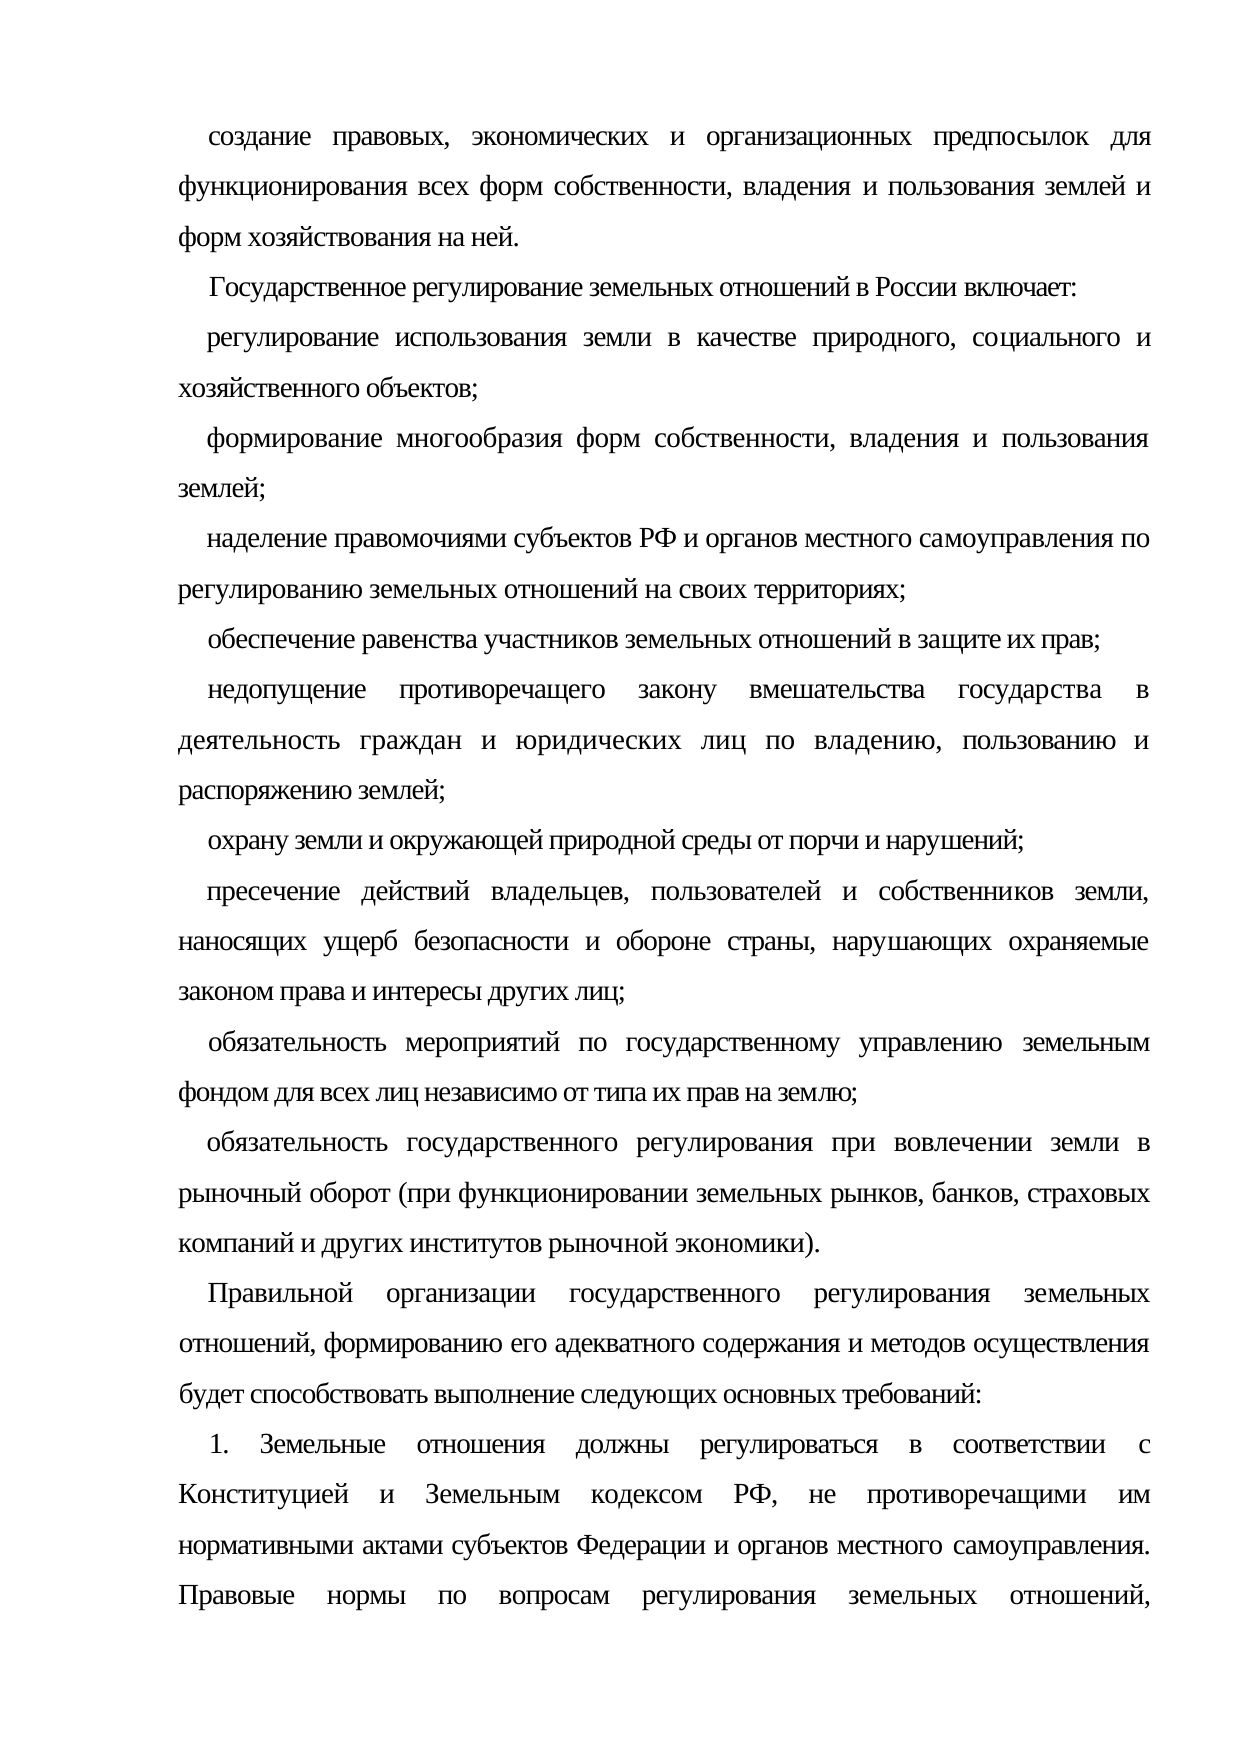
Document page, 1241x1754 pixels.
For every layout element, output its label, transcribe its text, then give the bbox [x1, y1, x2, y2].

text обязательность мероприятий по государственному управлению земельным фондом для всех лиц независимо от типа их прав на землю; [178, 1024, 1150, 1108]
text Правильной организации государственного регулирования земельных отношений, формированию его адекватного содержания и методов осуществления будет способствовать выполнение следующих основных требований: [179, 1275, 1150, 1409]
text наделение правомочиями субъектов РФ и органов местного самоуправления по регулированию земельных отношений на своих территориях; [177, 521, 1150, 604]
text регулирование использования земли в качестве природного, социального и хозяйственного объектов; [178, 319, 1152, 403]
text создание правовых, экономических и организационных предпосылок для функционирования всех форм собственности, владения и пользования землей и форм хозяйствования на ней. [178, 118, 1152, 252]
text охрану земли и окружающей природной среды от порчи и нарушений; [179, 822, 1149, 856]
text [178, 1426, 1151, 1611]
text формирование многообразия форм собственности, владения и пользования землей; [177, 420, 1149, 504]
text пресечение действий владельцев, пользователей и собственников земли, наносящих ущерб безопасности и обороне страны, нарушающих охраняемые законом права и интересы других лиц; [178, 873, 1149, 1007]
text обязательность государственного регулирования при вовлечении земли в рыночный оборот (при функционировании земельных рынков, банков, страховых компаний и других институтов рыночной экономики). [178, 1124, 1151, 1258]
text недопущение противоречащего закону вмешательства государства в деятельность граждан и юридических лиц по владению, пользованию и распоряжению землей; [178, 672, 1149, 806]
text Государственное регулирование земельных отношений в России включает: [179, 269, 1152, 303]
text обеспечение равенства участников земельных отношений в защите их прав; [178, 621, 1149, 655]
